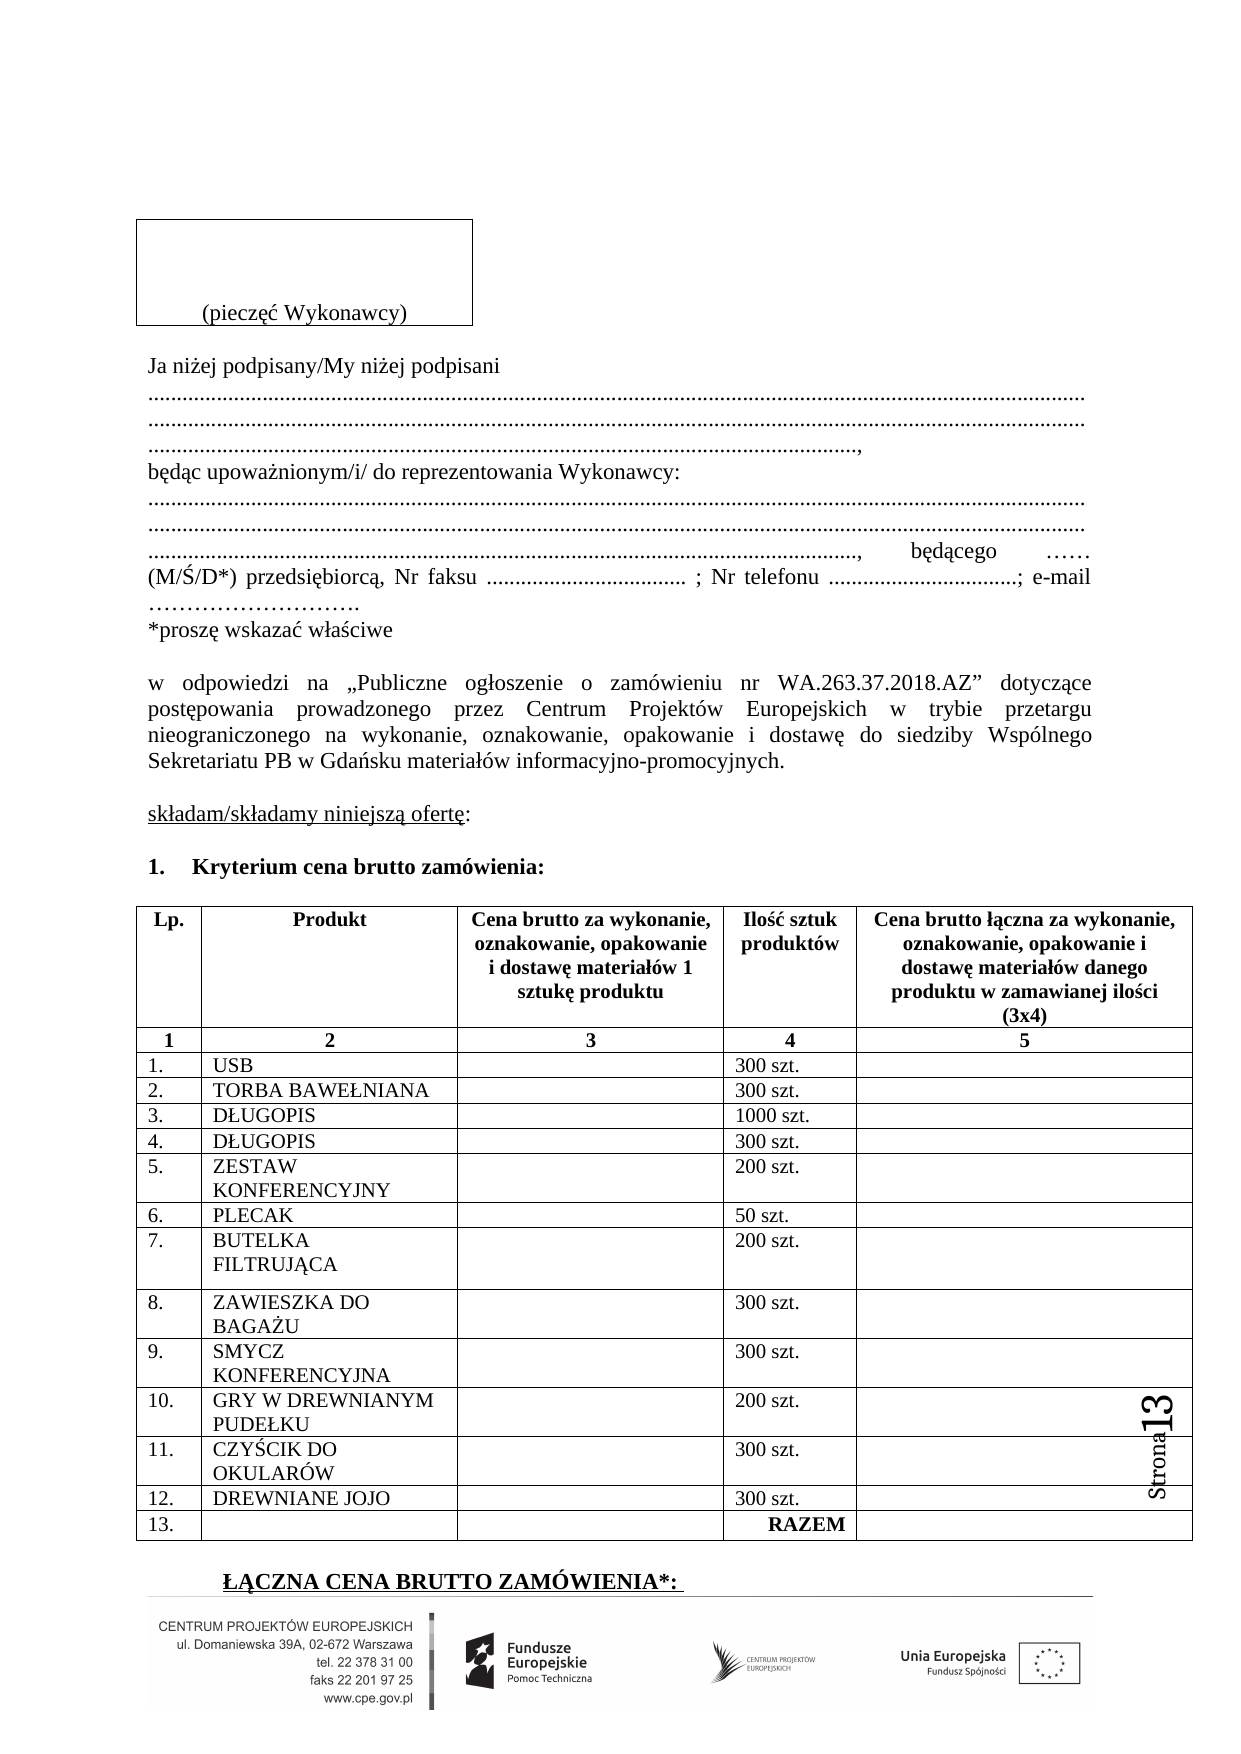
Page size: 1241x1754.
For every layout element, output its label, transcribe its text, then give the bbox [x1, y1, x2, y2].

table_cell [458, 1388, 723, 1436]
table_cell PLECAK [202, 1203, 457, 1227]
table_cell 12. [137, 1486, 201, 1510]
table_cell 6. [137, 1203, 201, 1227]
table_cell [857, 1437, 1192, 1485]
list Kryterium cena brutto zamówienia: [148, 853, 1093, 879]
table_cell [458, 1486, 723, 1510]
table_cell [857, 1104, 1192, 1127]
table_cell [458, 1511, 723, 1540]
table_cell 300 szt. [724, 1078, 856, 1102]
table_header Ilość sztuk produktów [724, 907, 856, 1027]
table_cell [857, 1078, 1192, 1102]
table_cell 2. [137, 1078, 201, 1102]
text *proszę wskazać właściwe [148, 616, 1093, 642]
table_cell 8. [137, 1290, 201, 1338]
table_cell 1. [137, 1053, 201, 1077]
table_cell DŁUGOPIS [202, 1104, 457, 1127]
table_cell ZESTAW KONFERENCYJNY [202, 1154, 457, 1202]
table_cell [857, 1290, 1192, 1338]
table_cell DŁUGOPIS [202, 1129, 457, 1153]
text ...................................................................................................................................................................................................................................................................................................................................................................................................................................................................., [148, 379, 1093, 458]
table_header Cena brutto łączna za wykonanie, oznakowanie, opakowanie i dostawę materiałów danego produktu w zamawianej ilości (3x4) [857, 907, 1192, 1027]
table_cell 7. [137, 1228, 201, 1289]
table_cell TORBA BAWEŁNIANA [202, 1078, 457, 1102]
table_cell 5. [137, 1154, 201, 1202]
table_cell [202, 1511, 457, 1540]
list w odpowiedzi na „Publiczne ogłoszenie o zamówieniu nr WA.263.37.2018.AZ” dotyczące postępowania prowadzonego przez Centrum Projektów Europejskich w trybie przetargu nieograniczonego na wykonanie, oznakowanie, opakowanie i dostawę do siedziby Wspólnego Sekretariatu PB w Gdańsku materiałów informacyjno-promocyjnych. [148, 668, 1093, 774]
table_cell [857, 1228, 1192, 1289]
table_cell USB [202, 1053, 457, 1077]
table_cell 50 szt. [724, 1203, 856, 1227]
table_cell [857, 1339, 1192, 1387]
table_header Cena brutto za wykonanie, oznakowanie, opakowanie i dostawę materiałów 1 sztukę produktu [458, 907, 723, 1027]
table_cell [458, 1203, 723, 1227]
table_cell [857, 1486, 1192, 1510]
table_cell [857, 1388, 1192, 1436]
table_cell 1000 szt. [724, 1104, 856, 1127]
table_header Produkt [202, 907, 457, 1027]
table_cell [458, 1228, 723, 1289]
table_header (pieczęć Wykonawcy) [137, 220, 472, 325]
table_cell 3. [137, 1104, 201, 1127]
table_cell 300 szt. [724, 1437, 856, 1485]
table_cell [458, 1290, 723, 1338]
table_cell RAZEM [724, 1511, 856, 1540]
text składam/składamy niniejszą ofertę: [148, 800, 1093, 827]
table_cell [458, 1129, 723, 1153]
table_cell CZYŚCIK DO OKULARÓW [202, 1437, 457, 1485]
table_cell 4 [724, 1028, 856, 1052]
table_cell 300 szt. [724, 1129, 856, 1153]
table_cell 10. [137, 1388, 201, 1436]
table_cell [857, 1511, 1192, 1540]
table_header Lp. [137, 907, 201, 1027]
table_cell 13. [137, 1511, 201, 1540]
table_cell 3 [458, 1028, 723, 1052]
table_cell 1 [137, 1028, 201, 1052]
table_cell 300 szt. [724, 1486, 856, 1510]
table_cell ZAWIESZKA DO BAGAŻU [202, 1290, 457, 1338]
table_cell 9. [137, 1339, 201, 1387]
picture [147, 1596, 1094, 1710]
table_cell 300 szt. [724, 1339, 856, 1387]
list ŁĄCZNA CENA BRUTTO ZAMÓWIENIA*: [223, 1568, 1093, 1594]
text ...................................................................................................................................................................................................................................................................................................................................................................................................................................................................., będącego …… (M/Ś/D*) przedsiębiorcą, Nr faksu ................................... ; Nr telefonu .................................; e-mail ………………………. [148, 484, 1093, 616]
table_cell [857, 1053, 1192, 1077]
text Ja niżej podpisany/My niżej podpisani [148, 352, 1093, 379]
table_cell [458, 1104, 723, 1127]
table_cell 4. [137, 1129, 201, 1153]
table_cell [458, 1154, 723, 1202]
table_cell GRY W DREWNIANYM PUDEŁKU [202, 1388, 457, 1436]
table_cell [458, 1078, 723, 1102]
table_cell 5 [857, 1028, 1192, 1052]
table_cell [857, 1203, 1192, 1227]
table_cell 300 szt. [724, 1053, 856, 1077]
text będąc upoważnionym/i/ do reprezentowania Wykonawcy: [148, 458, 1093, 484]
table_cell 300 szt. [724, 1290, 856, 1338]
table_cell BUTELKA FILTRUJĄCA [202, 1228, 457, 1289]
table_cell [458, 1339, 723, 1387]
table_cell SMYCZ KONFERENCYJNA [202, 1339, 457, 1387]
table_cell 200 szt. [724, 1228, 856, 1289]
table_cell 2 [202, 1028, 457, 1052]
table_cell [458, 1053, 723, 1077]
table_cell 200 szt. [724, 1388, 856, 1436]
table_cell [458, 1437, 723, 1485]
table_cell 200 szt. [724, 1154, 856, 1202]
table_cell [857, 1129, 1192, 1153]
table_cell DREWNIANE JOJO [202, 1486, 457, 1510]
table_cell 11. [137, 1437, 201, 1485]
table_cell [857, 1154, 1192, 1202]
